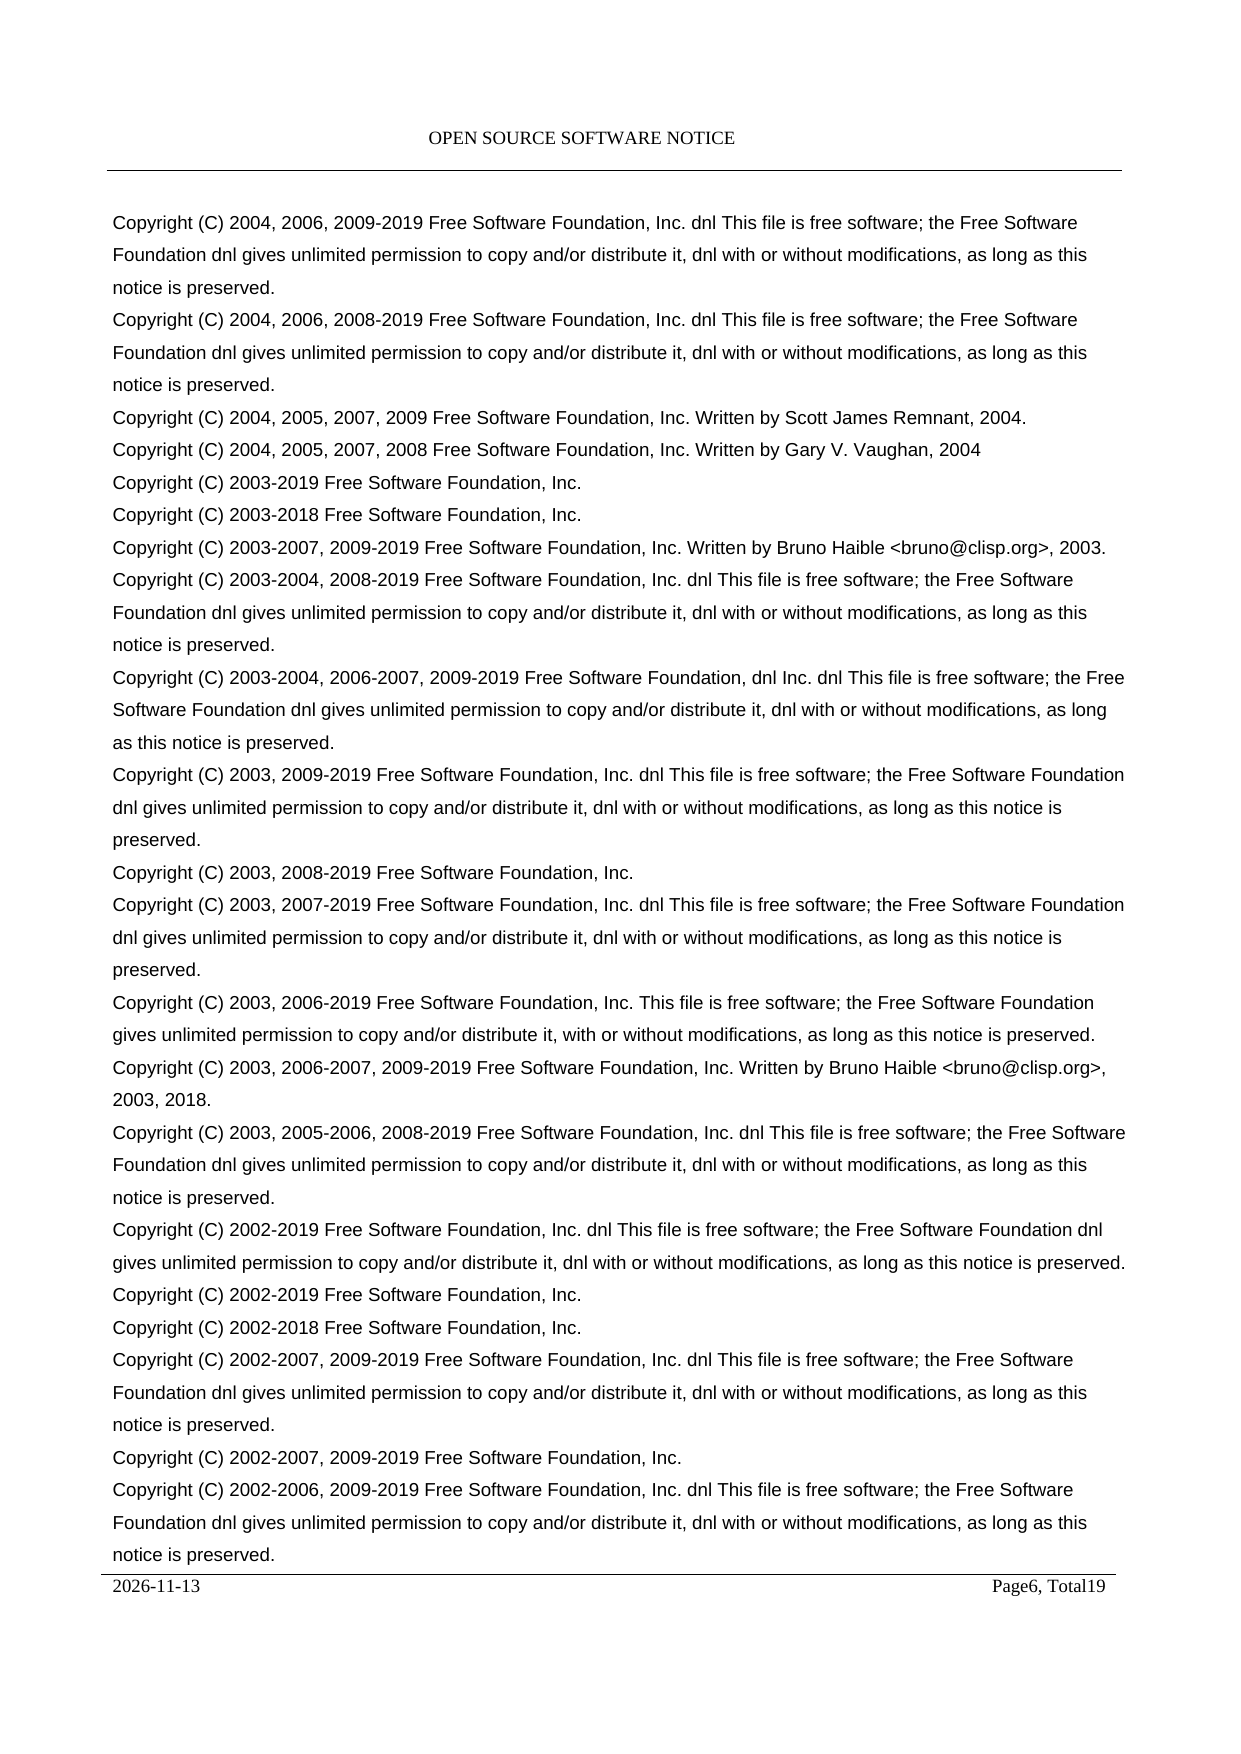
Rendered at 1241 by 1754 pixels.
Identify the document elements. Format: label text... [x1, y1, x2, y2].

text Copyright (C) 2003-2019 Free Software Foundation, Inc. [112, 466, 1128, 499]
text Copyright (C) 2003, 2006-2019 Free Software Foundation, Inc. This file is free software; the Free Software Foundation gives unlimited permission to copy and/or distribute it, with or without modifications, as long as this notice is preserved. [112, 986, 1128, 1051]
text Copyright (C) 2002-2018 Free Software Foundation, Inc. [112, 1311, 1128, 1344]
text Copyright (C) 2003, 2007-2019 Free Software Foundation, Inc. dnl This file is free software; the Free Software Foundation dnl gives unlimited permission to copy and/or distribute it, dnl with or without modifications, as long as this notice is preserved. [112, 889, 1128, 986]
text Copyright (C) 2004, 2006, 2008-2019 Free Software Foundation, Inc. dnl This file is free software; the Free Software Foundation dnl gives unlimited permission to copy and/or distribute it, dnl with or without modifications, as long as this notice is preserved. [112, 304, 1128, 401]
text Copyright (C) 2003, 2005-2006, 2008-2019 Free Software Foundation, Inc. dnl This file is free software; the Free Software Foundation dnl gives unlimited permission to copy and/or distribute it, dnl with or without modifications, as long as this notice is preserved. [112, 1116, 1128, 1214]
text Copyright (C) 2003, 2008-2019 Free Software Foundation, Inc. [112, 856, 1128, 889]
text Copyright (C) 2004, 2005, 2007, 2009 Free Software Foundation, Inc. Written by Scott James Remnant, 2004. [112, 401, 1128, 434]
text Copyright (C) 2002-2006, 2009-2019 Free Software Foundation, Inc. dnl This file is free software; the Free Software Foundation dnl gives unlimited permission to copy and/or distribute it, dnl with or without modifications, as long as this notice is preserved. [112, 1474, 1128, 1571]
text Copyright (C) 2003-2007, 2009-2019 Free Software Foundation, Inc. Written by Bruno Haible <bruno@clisp.org>, 2003. [112, 531, 1128, 564]
text Copyright (C) 2002-2019 Free Software Foundation, Inc. dnl This file is free software; the Free Software Foundation dnl gives unlimited permission to copy and/or distribute it, dnl with or without modifications, as long as this notice is preserved. [112, 1214, 1128, 1279]
text Copyright (C) 2003, 2006-2007, 2009-2019 Free Software Foundation, Inc. Written by Bruno Haible <bruno@clisp.org>, 2003, 2018. [112, 1051, 1128, 1116]
text Copyright (C) 2003, 2009-2019 Free Software Foundation, Inc. dnl This file is free software; the Free Software Foundation dnl gives unlimited permission to copy and/or distribute it, dnl with or without modifications, as long as this notice is preserved. [112, 759, 1128, 856]
text Copyright (C) 2004, 2005, 2007, 2008 Free Software Foundation, Inc. Written by Gary V. Vaughan, 2004 [112, 434, 1128, 466]
text Copyright (C) 2003-2018 Free Software Foundation, Inc. [112, 499, 1128, 531]
text Copyright (C) 2002-2019 Free Software Foundation, Inc. [112, 1279, 1128, 1311]
text Copyright (C) 2002-2007, 2009-2019 Free Software Foundation, Inc. dnl This file is free software; the Free Software Foundation dnl gives unlimited permission to copy and/or distribute it, dnl with or without modifications, as long as this notice is preserved. [112, 1344, 1128, 1441]
text Copyright (C) 2003-2004, 2006-2007, 2009-2019 Free Software Foundation, dnl Inc. dnl This file is free software; the Free Software Foundation dnl gives unlimited permission to copy and/or distribute it, dnl with or without modifications, as long as this notice is preserved. [112, 661, 1128, 759]
text Copyright (C) 2002-2007, 2009-2019 Free Software Foundation, Inc. [112, 1441, 1128, 1474]
text Copyright (C) 2004, 2006, 2009-2019 Free Software Foundation, Inc. dnl This file is free software; the Free Software Foundation dnl gives unlimited permission to copy and/or distribute it, dnl with or without modifications, as long as this notice is preserved. [112, 206, 1128, 304]
text Copyright (C) 2003-2004, 2008-2019 Free Software Foundation, Inc. dnl This file is free software; the Free Software Foundation dnl gives unlimited permission to copy and/or distribute it, dnl with or without modifications, as long as this notice is preserved. [112, 564, 1128, 661]
